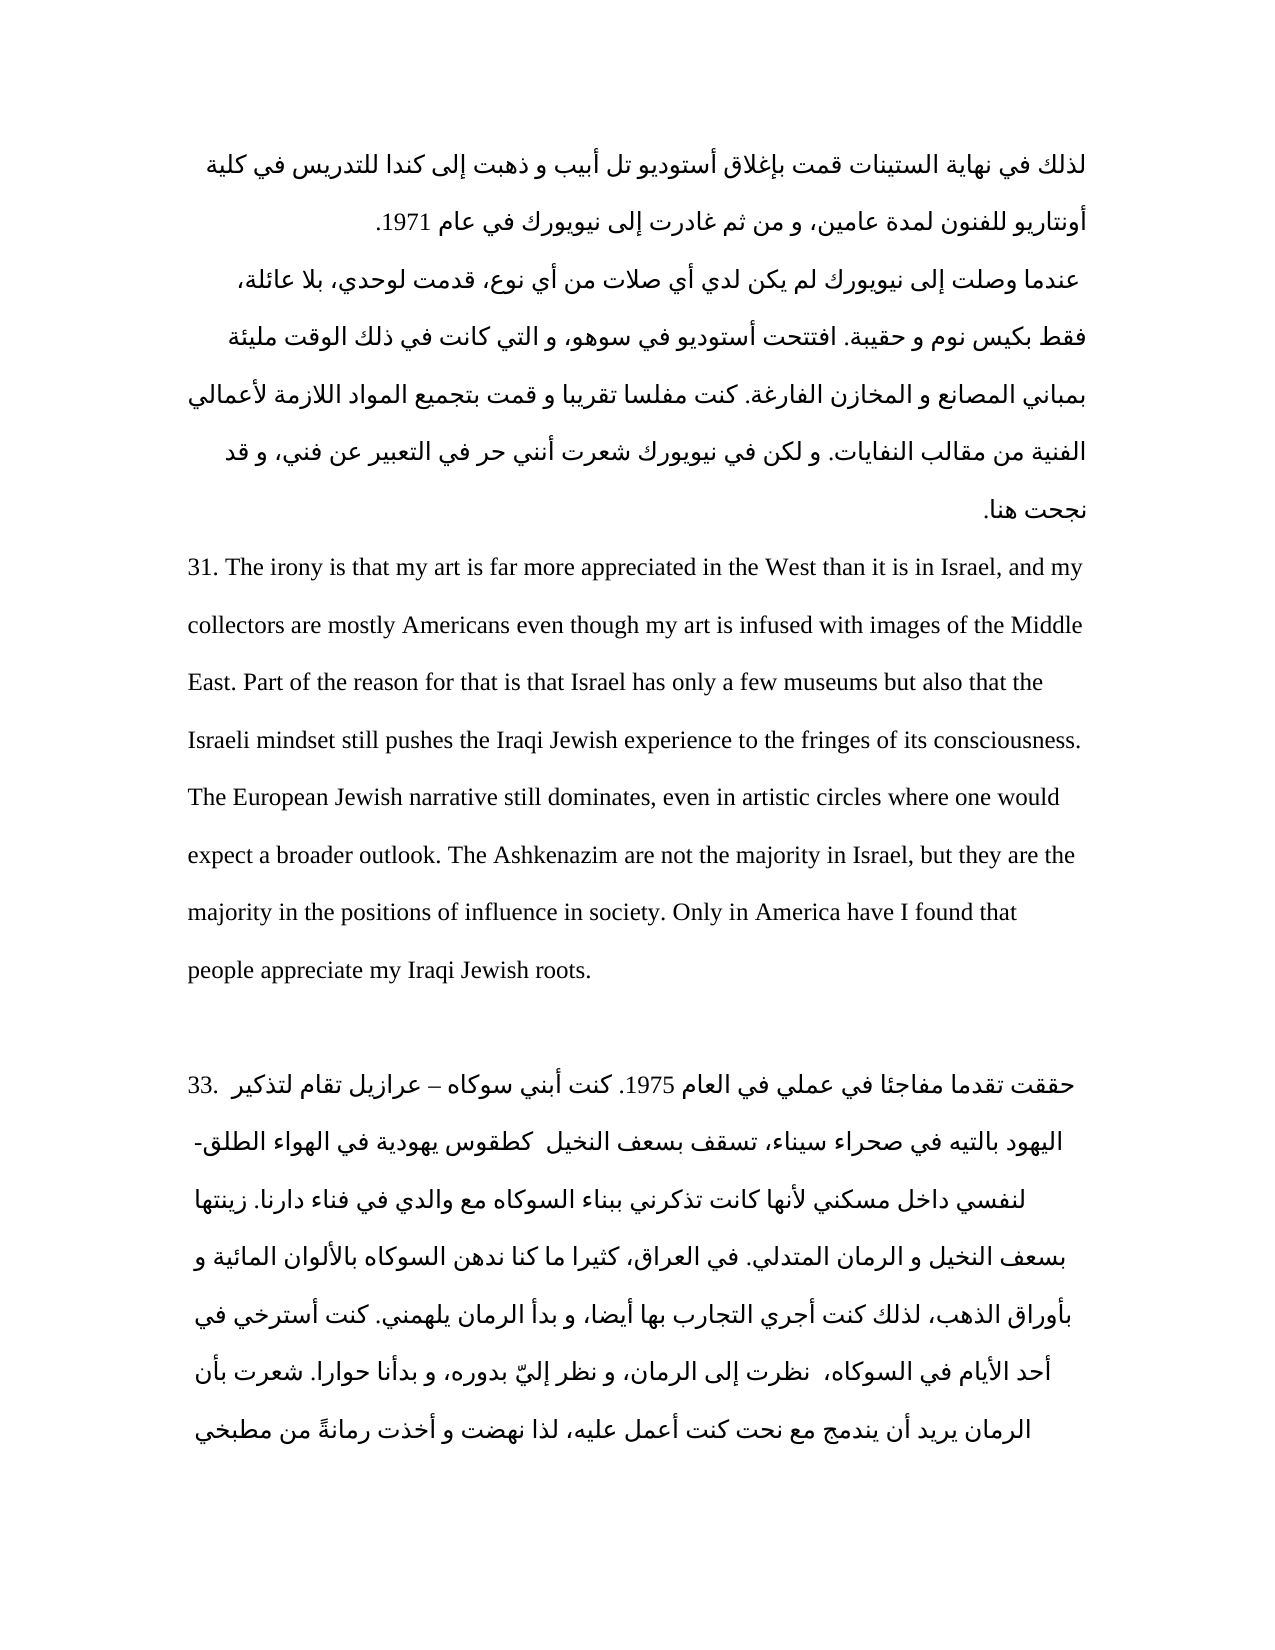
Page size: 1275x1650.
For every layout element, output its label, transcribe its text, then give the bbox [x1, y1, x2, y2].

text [187, 1070, 1087, 1444]
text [187, 150, 1087, 236]
text عندما وصلت إلى نيويورك لم يكن لدي أي صلات من أي نوع، قدمت لوحدي، بلا عائلة، فقط بكيس نوم و حقيبة. افتتحت أستوديو في سوهو، و التي كانت في ذلك الوقت مليئة بمباني المصانع و المخازن الفارغة. كنت مفلسا تقريبا و قمت بتجميع المواد اللازمة لأعمالي الفنية من مقالب النفايات. و لكن في نيويورك شعرت أنني حر في التعبير عن فني، و قد نجحت هنا. [187, 265, 1087, 524]
text 31. The irony is that my art is far more appreciated in the West than it is in Israel, and my collectors are mostly Americans even though my art is infused with images of the Middle East. Part of the reason for that is that has only a few museums but also that the Israeli mindset still pushes the Iraqi Jewish experience to the fringes of its consciousness. The European Jewish narrative still dominates, even in artistic circles where one would expect a broader outlook. The Ashkenazim are not the majority in , but they are the majority in the positions of influence in society. Only in America have I found that people appreciate my Iraqi Jewish roots. [187, 552, 1087, 984]
